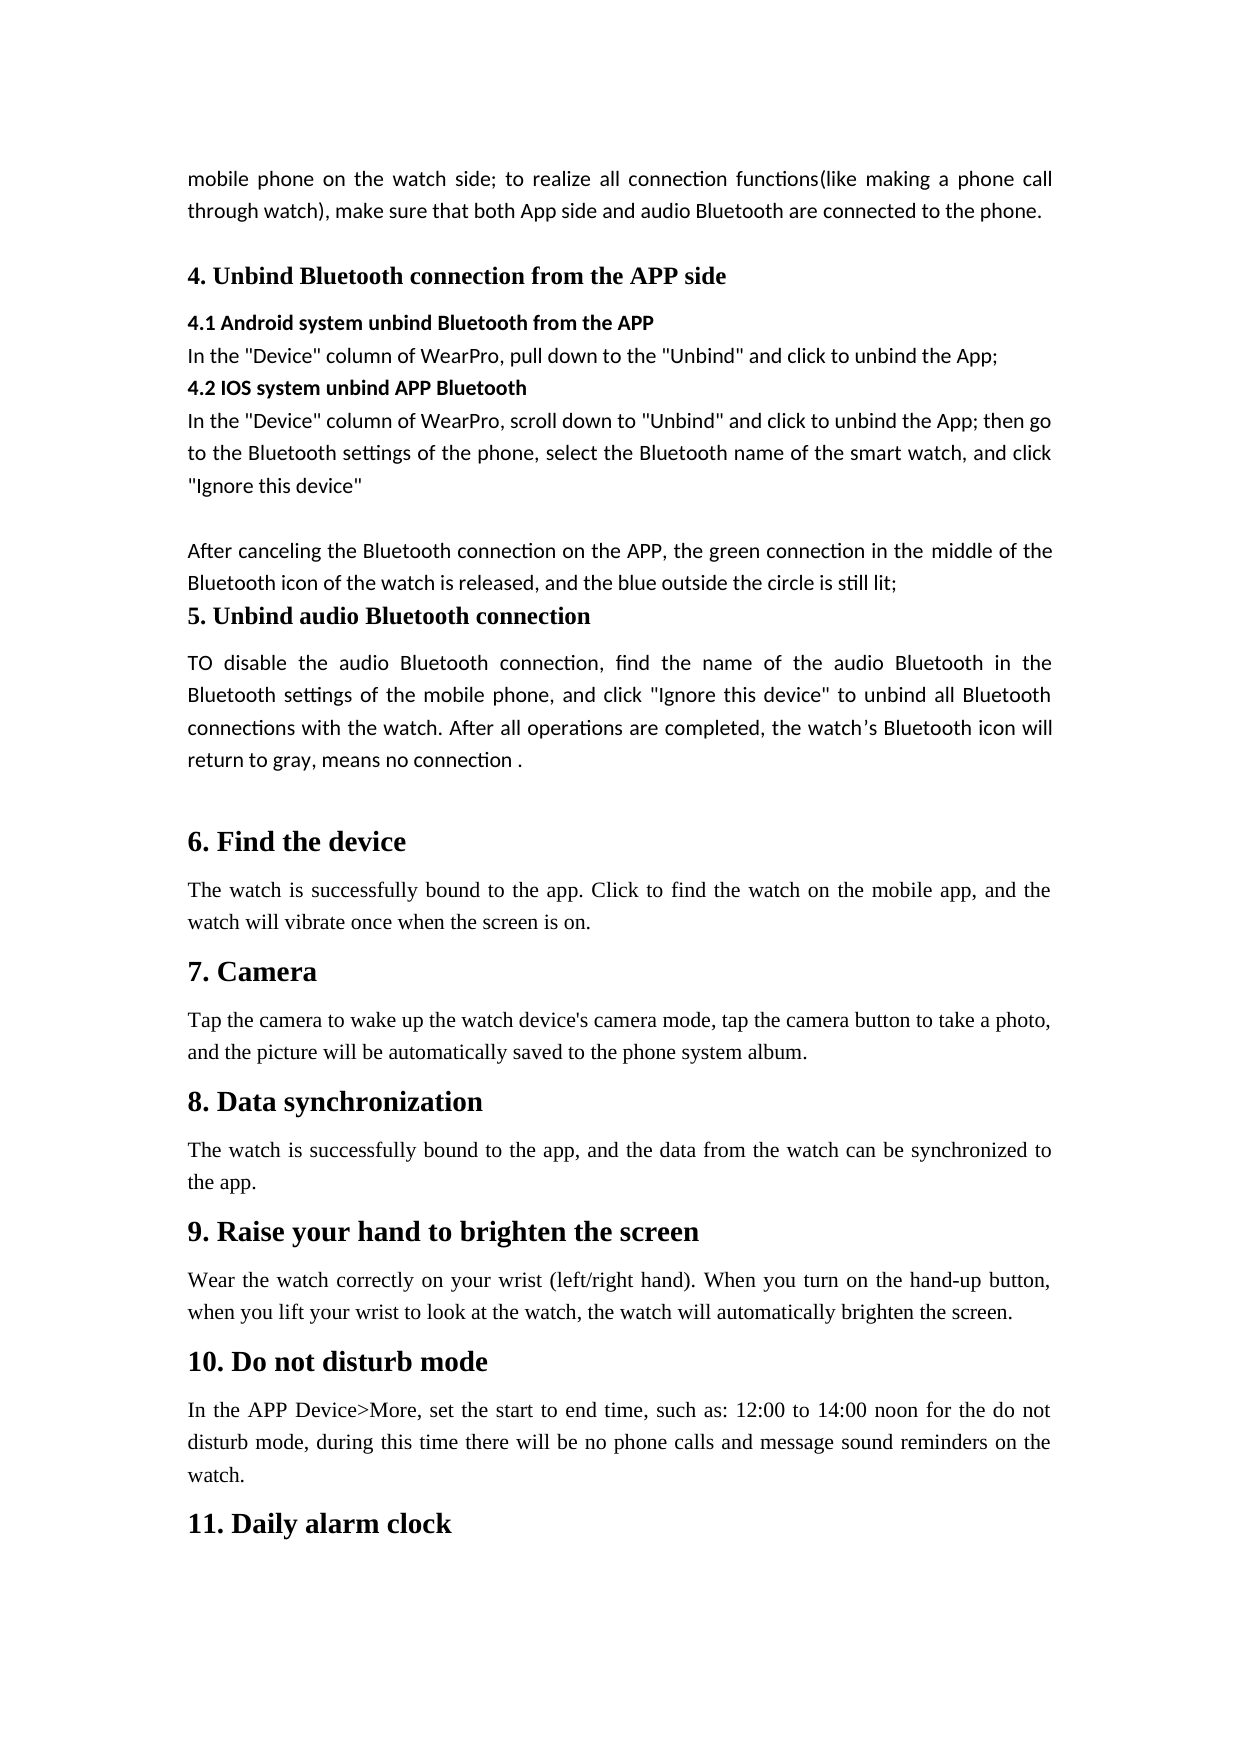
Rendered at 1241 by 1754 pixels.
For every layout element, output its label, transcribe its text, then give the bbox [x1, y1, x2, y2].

text 11. Daily alarm clock [187, 1491, 1053, 1556]
text 10. Do not disturb mode [187, 1328, 1053, 1393]
text 8. Data synchronization [187, 1068, 1053, 1133]
text The watch is successfully bound to the app, and the data from the watch can be synchronized to the app. [187, 1133, 1053, 1198]
text Tap the camera to wake up the watch device's camera mode, tap the camera button to take a photo, and the picture will be automatically saved to the phone system album. [187, 1003, 1053, 1068]
text In the "Device" column of WearPro, pull down to the "Unbind" and click to unbind the App; [187, 339, 1053, 371]
text 9. Raise your hand to brighten the screen [187, 1198, 1053, 1263]
text 4.1 Android system unbind Bluetooth from the APP [187, 306, 1053, 339]
text In the "Device" column of WearPro, scroll down to "Unbind" and click to unbind the App; then go to the Bluetooth settings of the phone, select the Bluetooth name of the smart watch, and click "Ignore this device" [187, 404, 1053, 501]
text The watch is successfully bound to the app. Click to find the watch on the mobile app, and the watch will vibrate once when the screen is on. [187, 873, 1053, 938]
text In the APP Device>More, set the start to end time, such as: 12:00 to 14:00 noon for the do not disturb mode, during this time there will be no phone calls and message sound reminders on the watch. [187, 1393, 1053, 1491]
text 5. Unbind audio Bluetooth connection [187, 599, 1053, 631]
text 4.2 IOS system unbind APP Bluetooth [187, 371, 1053, 404]
text 7. Camera [187, 938, 1053, 1003]
text 4. Unbind Bluetooth connection from the APP side [187, 259, 1053, 292]
text After canceling the Bluetooth connection on the APP, the green connection in the middle of the Bluetooth icon of the watch is released, and the blue outside the circle is still lit; [187, 534, 1053, 599]
text TO disable the audio Bluetooth connection, find the name of the audio Bluetooth in the Bluetooth settings of the mobile phone, and click "Ignore this device" to unbind all Bluetooth connections with the watch. After all operations are completed, the watch’s Bluetooth icon will return to gray, means no connection . [187, 646, 1053, 776]
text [187, 162, 1053, 227]
text Wear the watch correctly on your wrist (left/right hand). When you turn on the hand-up button, when you lift your wrist to look at the watch, the watch will automatically brighten the screen. [187, 1263, 1053, 1328]
text 6. Find the device [187, 808, 1053, 873]
